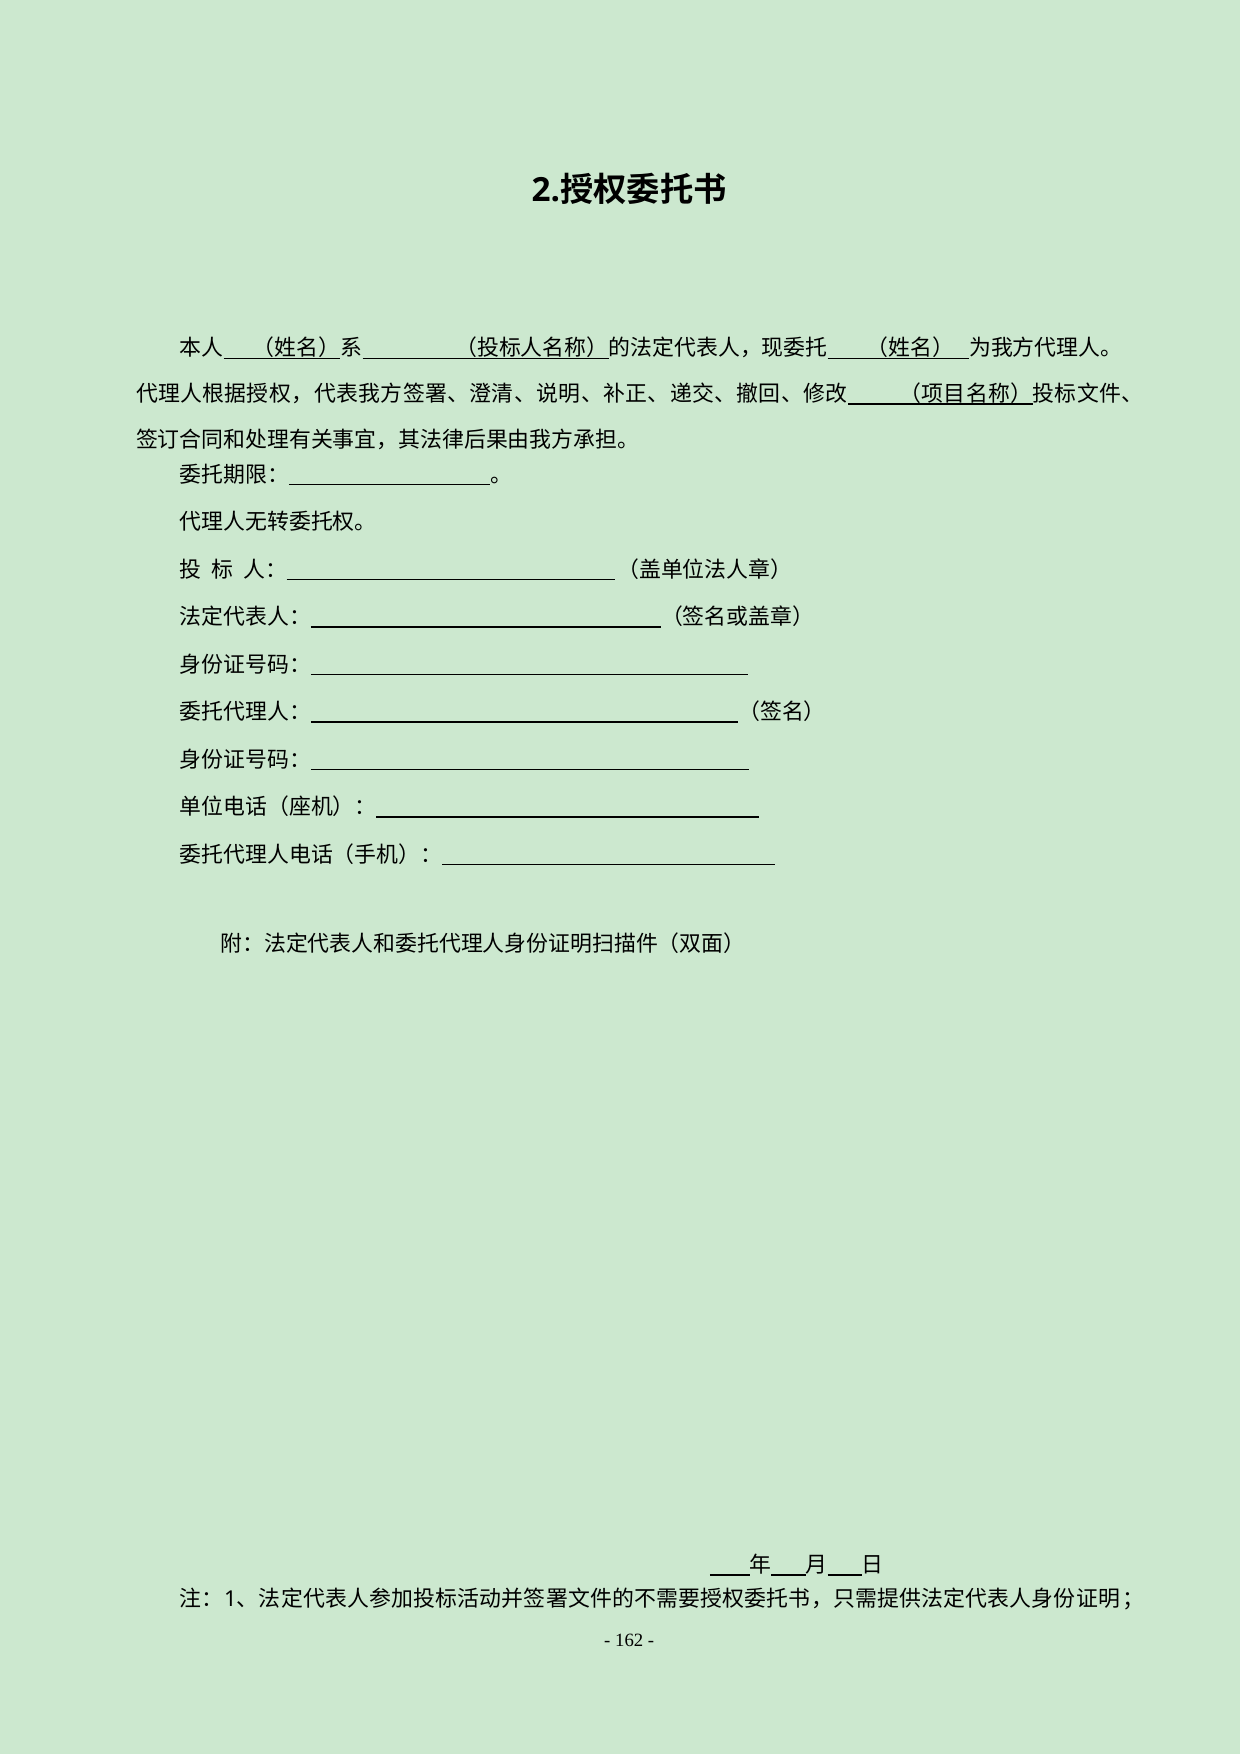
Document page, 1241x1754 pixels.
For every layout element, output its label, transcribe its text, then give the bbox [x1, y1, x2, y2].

text 年 月 日 [136, 1536, 1034, 1581]
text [136, 1581, 1122, 1613]
text 2.授权委托书 [136, 163, 1122, 211]
text 委托代理人电话（手机）： [136, 837, 1122, 868]
text 委托代理人： （签名） [136, 694, 1122, 726]
text 代理人无转委托权。 [136, 504, 1122, 536]
text 身份证号码： [136, 647, 1122, 678]
text 单位电话（座机）： [136, 789, 1122, 821]
text 委托期限： 。 [136, 457, 1122, 488]
text 本人 （姓名）系 （投标人名称）的法定代表人，现委托 （姓名） 为我方代理人。代理人根据授权，代表我方签署、澄清、说明、补正、递交、撤回、修改 （项目名称）投标文件、签订合同和处理有关事宜，其法律后果由我方承担。 [136, 319, 1122, 457]
text 法定代表人： （签名或盖章） [136, 599, 1122, 631]
text 身份证号码： [136, 742, 1122, 773]
text 投 标 人： （盖单位法人章） [136, 552, 1122, 583]
text 附：法定代表人和委托代理人身份证明扫描件（双面） [136, 926, 1122, 958]
